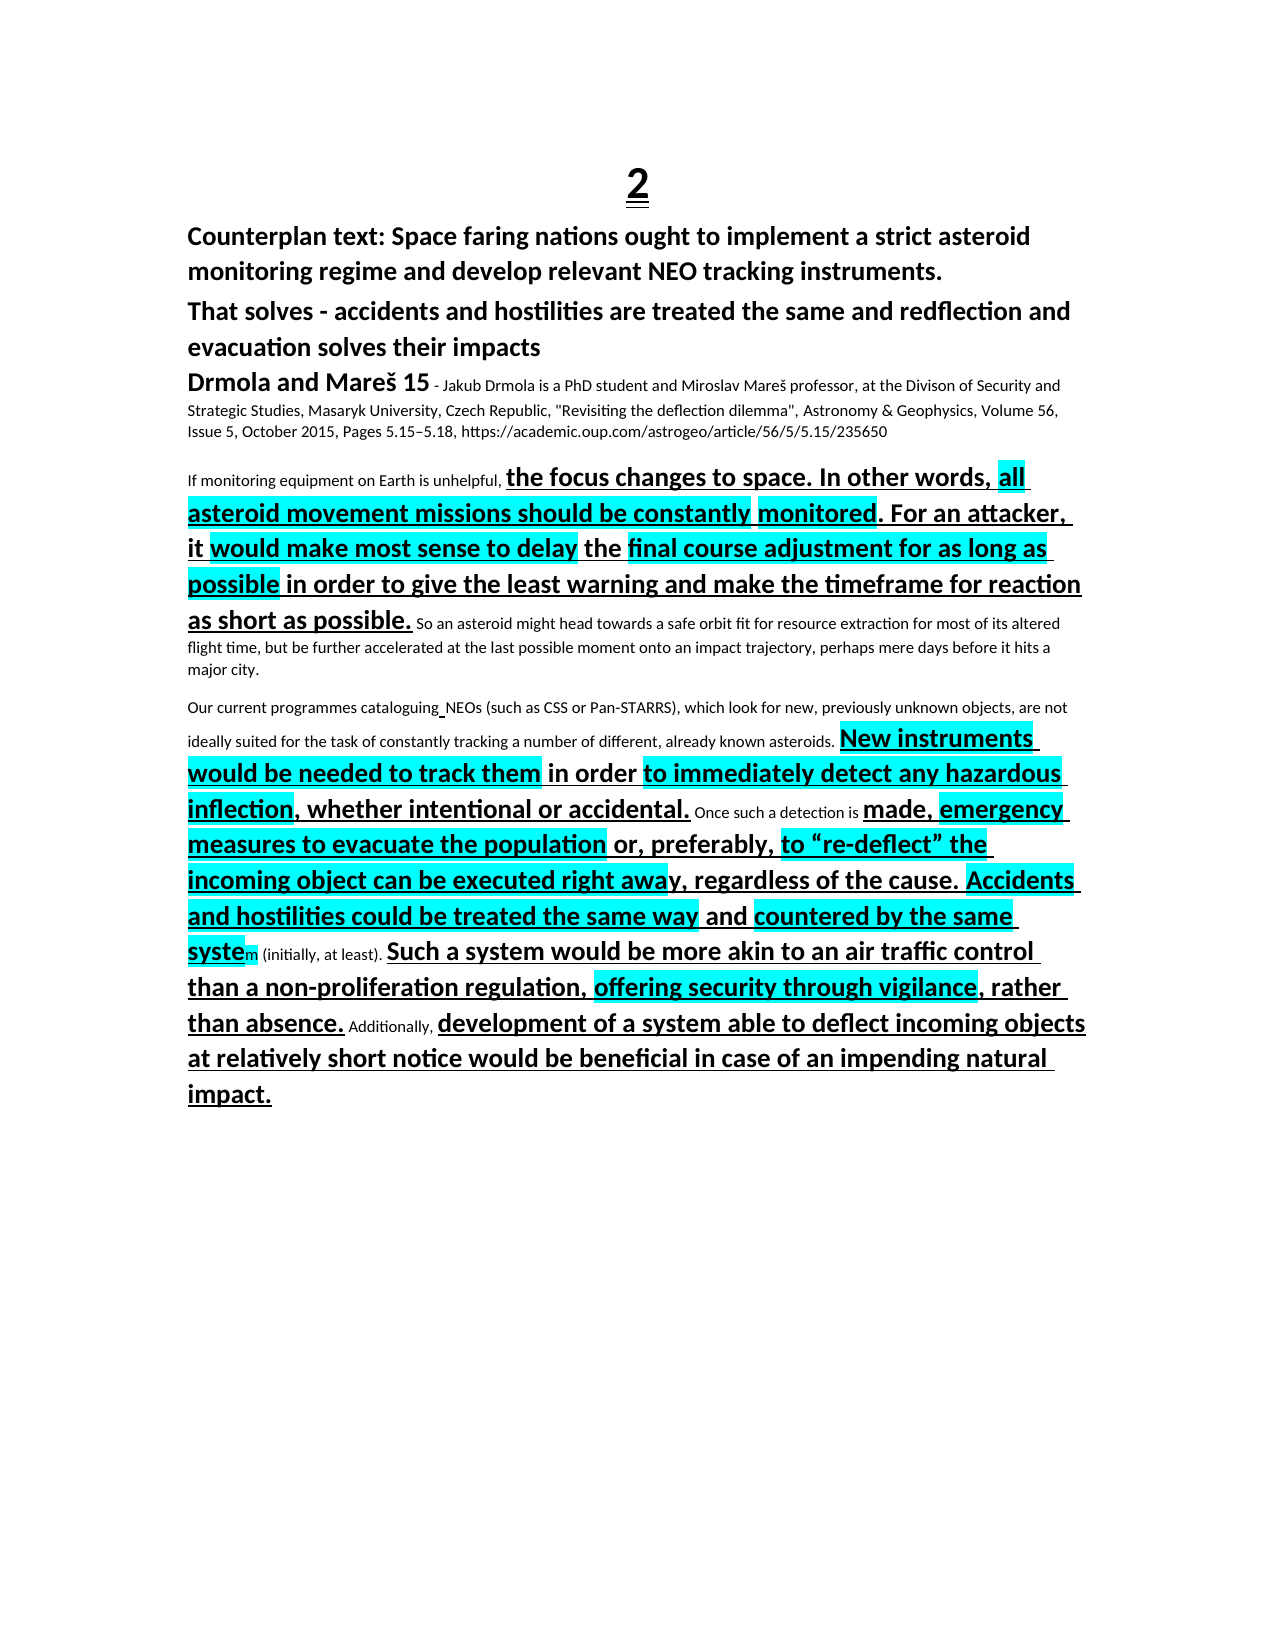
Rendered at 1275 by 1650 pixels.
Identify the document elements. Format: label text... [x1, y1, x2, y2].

subtitle Counterplan text: Space faring nations ought to implement a strict asteroid monitoring regime and develop relevant NEO tracking instruments. [187, 219, 1087, 287]
subtitle 2 [187, 154, 1087, 210]
text If monitoring equipment on Earth is unhelpful, the focus changes to space. In other words, all asteroid movement missions should be constantly monitored. For an attacker, it would make most sense to delay the final course adjustment for as long as possible in order to give the least warning and make the timeframe for reaction as short as possible. So an asteroid might head towards a safe orbit fit for resource extraction for most of its altered flight time, but be further accelerated at the last possible moment onto an impact trajectory, perhaps mere days before it hits a major city. [187, 460, 1087, 679]
subtitle That solves - accidents and hostilities are treated the same and redflection and evacuation solves their impacts [187, 294, 1087, 363]
text Drmola and Mareš 15 - Jakub Drmola is a PhD student and Miroslav Mareš professor, at the Divison of Security and Strategic Studies, Masaryk University, Czech Republic, "Revisiting the deflection dilemma", Astronomy & Geophysics, Volume 56, Issue 5, October 2015, Pages 5.15–5.18, https://academic.oup.com/astrogeo/article/56/5/5.15/235650 [187, 365, 1087, 442]
text Our current programmes cataloguing NEOs (such as CSS or Pan-STARRS), which look for new, previously unknown objects, are not ideally suited for the task of constantly tracking a number of different, already known asteroids. New instruments would be needed to track them in order to immediately detect any hazardous inflection, whether intentional or accidental. Once such a detection is made, emergency measures to evacuate the population or, preferably, to “re-deflect” the incoming object can be executed right away, regardless of the cause. Accidents and hostilities could be treated the same way and countered by the same system (initially, at least). Such a system would be more akin to an air traffic control than a non-proliferation regulation, offering security through vigilance, rather than absence. Additionally, development of a system able to deflect incoming objects at relatively short notice would be beneficial in case of an impending natural impact. [187, 698, 1087, 1110]
